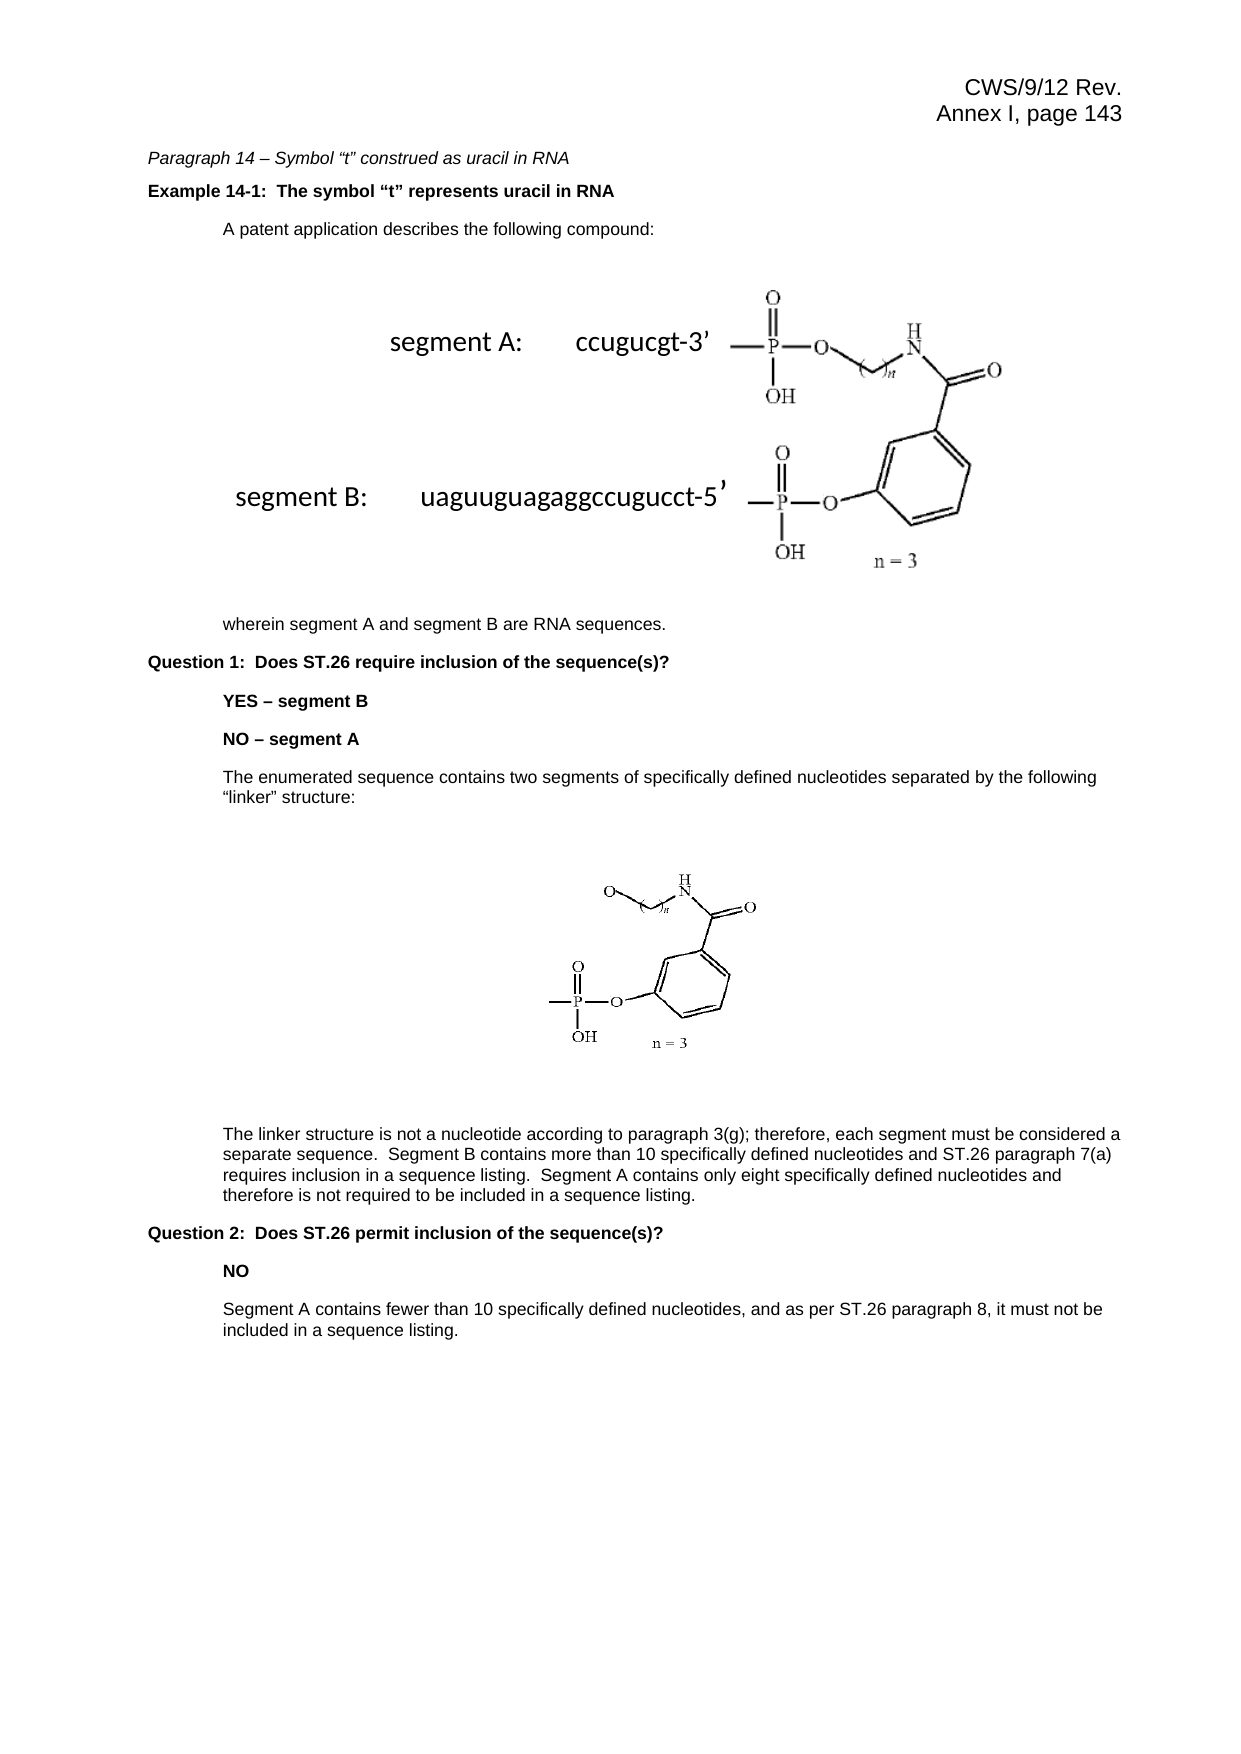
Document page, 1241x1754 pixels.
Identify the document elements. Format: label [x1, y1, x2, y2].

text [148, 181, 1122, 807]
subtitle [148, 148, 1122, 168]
picture [728, 261, 1042, 597]
picture [549, 830, 788, 1068]
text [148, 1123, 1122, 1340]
